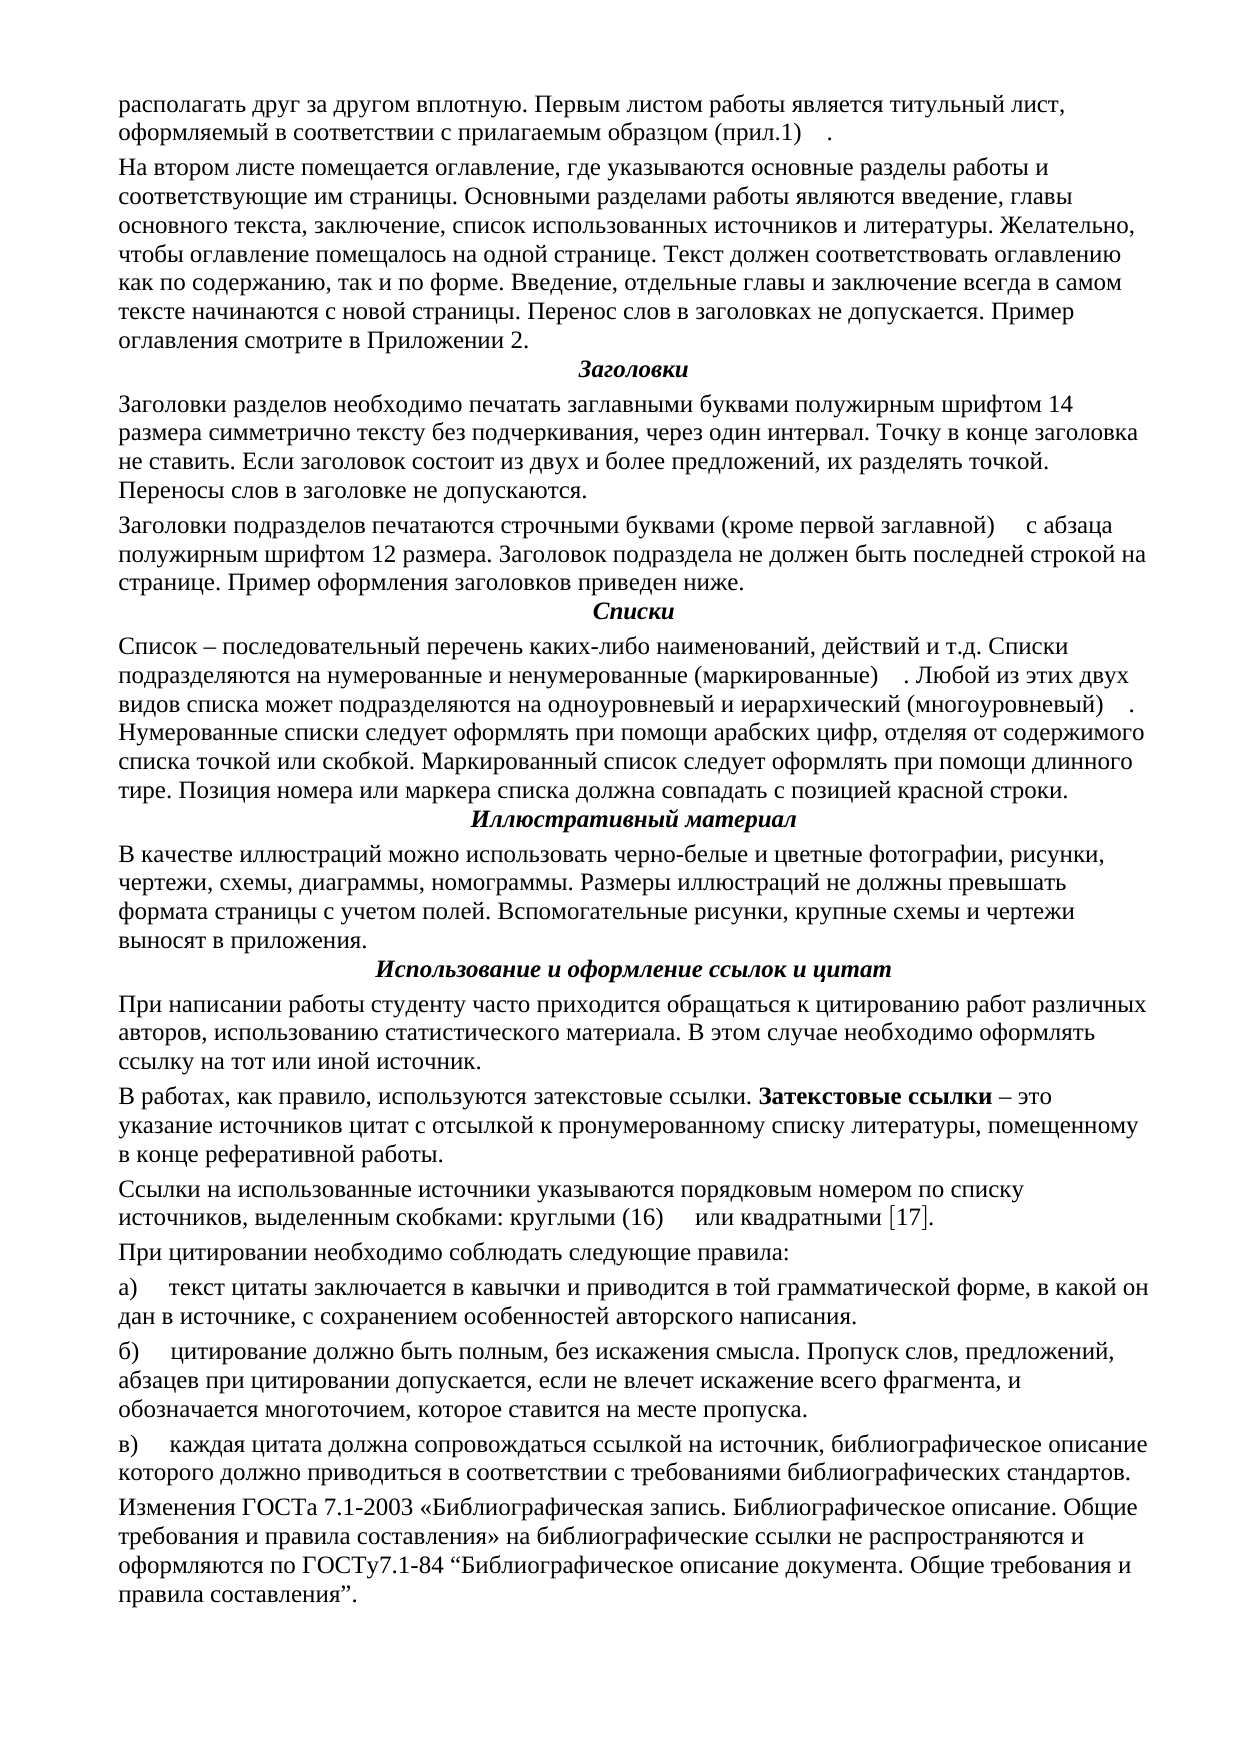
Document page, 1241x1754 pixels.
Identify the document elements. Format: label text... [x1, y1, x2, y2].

text Изменения ГОСТа 7.1-2003 «Библиографическая запись. Библиографическое описание. Общие требования и правила составления» на библиографические ссылки не распространяются и оформляются по ГОСТу7.1-84 “Библиографическое описание документа. Общие требования и правила составления”. [118, 1492, 1152, 1607]
text Заголовки подразделов печатаются строчными буквами (кроме первой заглавной) с абзаца полужирным шрифтом 12 размера. Заголовок подраздела не должен быть последней строкой на странице. Пример оформления заголовков приведен ниже. [118, 510, 1152, 596]
text б) цитирование должно быть полным, без искажения смысла. Пропуск слов, предложений, абзацев при цитировании допускается, если не влечет искажение всего фрагмента, и обозначается многоточием, которое ставится на месте пропуска. [118, 1336, 1152, 1422]
text Список – последовательный перечень каких-либо наименований, действий и т.д. Списки подразделяются на нумерованные и ненумерованные (маркированные) . Любой из этих двух видов списка может подразделяются на одноуровневый и иерархический (многоуровневый) . Нумерованные списки следует оформлять при помощи арабских цифр, отделяя от содержимого списка точкой или скобкой. Маркированный список следует оформлять при помощи длинного тире. Позиция номера или маркера списка должна совпадать с позицией красной строки. [118, 631, 1152, 804]
text В работах, как правило, используются затекстовые ссылки. Затекстовые ссылки – это указание источников цитат с отсылкой к пронумерованному списку литературы, помещенному в конце реферативной работы. [118, 1081, 1152, 1167]
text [118, 89, 1152, 146]
text а) текст цитаты заключается в кавычки и приводится в той грамматической форме, в какой он дан в источнике, с сохранением особенностей авторского написания. [118, 1272, 1152, 1330]
text Иллюстративный материал [118, 804, 1152, 832]
text в) каждая цитата должна сопровождаться ссылкой на источник, библиографическое описание которого должно приводиться в соответствии с требованиями библиографических стандартов. [118, 1429, 1152, 1486]
text Ссылки на использованные источники указываются порядковым номером по списку источников, выделенным скобками: круглыми (16) или квадратными 17. [118, 1174, 1152, 1231]
text При цитировании необходимо соблюдать следующие правила: [118, 1237, 1152, 1266]
text При написании работы студенту часто приходится обращаться к цитированию работ различных авторов, использованию статистического материала. В этом случае необходимо оформлять ссылку на тот или иной источник. [118, 989, 1152, 1075]
text Списки [118, 596, 1152, 625]
text Использование и оформление ссылок и цитат [118, 954, 1152, 982]
text Заголовки разделов необходимо печатать заглавными буквами полужирным шрифтом 14 размера симметрично тексту без подчеркивания, через один интервал. Точку в конце заголовка не ставить. Если заголовок состоит из двух и более предложений, их разделять точкой. Переносы слов в заголовке не допускаются. [118, 389, 1152, 504]
text В качестве иллюстраций можно использовать черно-белые и цветные фотографии, рисунки, чертежи, схемы, диаграммы, номограммы. Размеры иллюстраций не должны превышать формата страницы с учетом полей. Вспомогательные рисунки, крупные схемы и чертежи выносят в приложения. [118, 839, 1152, 954]
text Заголовки [118, 354, 1152, 382]
text На втором листе помещается оглавление, где указываются основные разделы работы и соответствующие им страницы. Основными разделами работы являются введение, главы основного текста, заключение, список использованных источников и литературы. Желательно, чтобы оглавление помещалось на одной странице. Текст должен соответствовать оглавлению как по содержанию, так и по форме. Введение, отдельные главы и заключение всегда в самом тексте начинаются с новой страницы. Перенос слов в заголовках не допускается. Пример оглавления смотрите в Приложении 2. [118, 152, 1152, 354]
